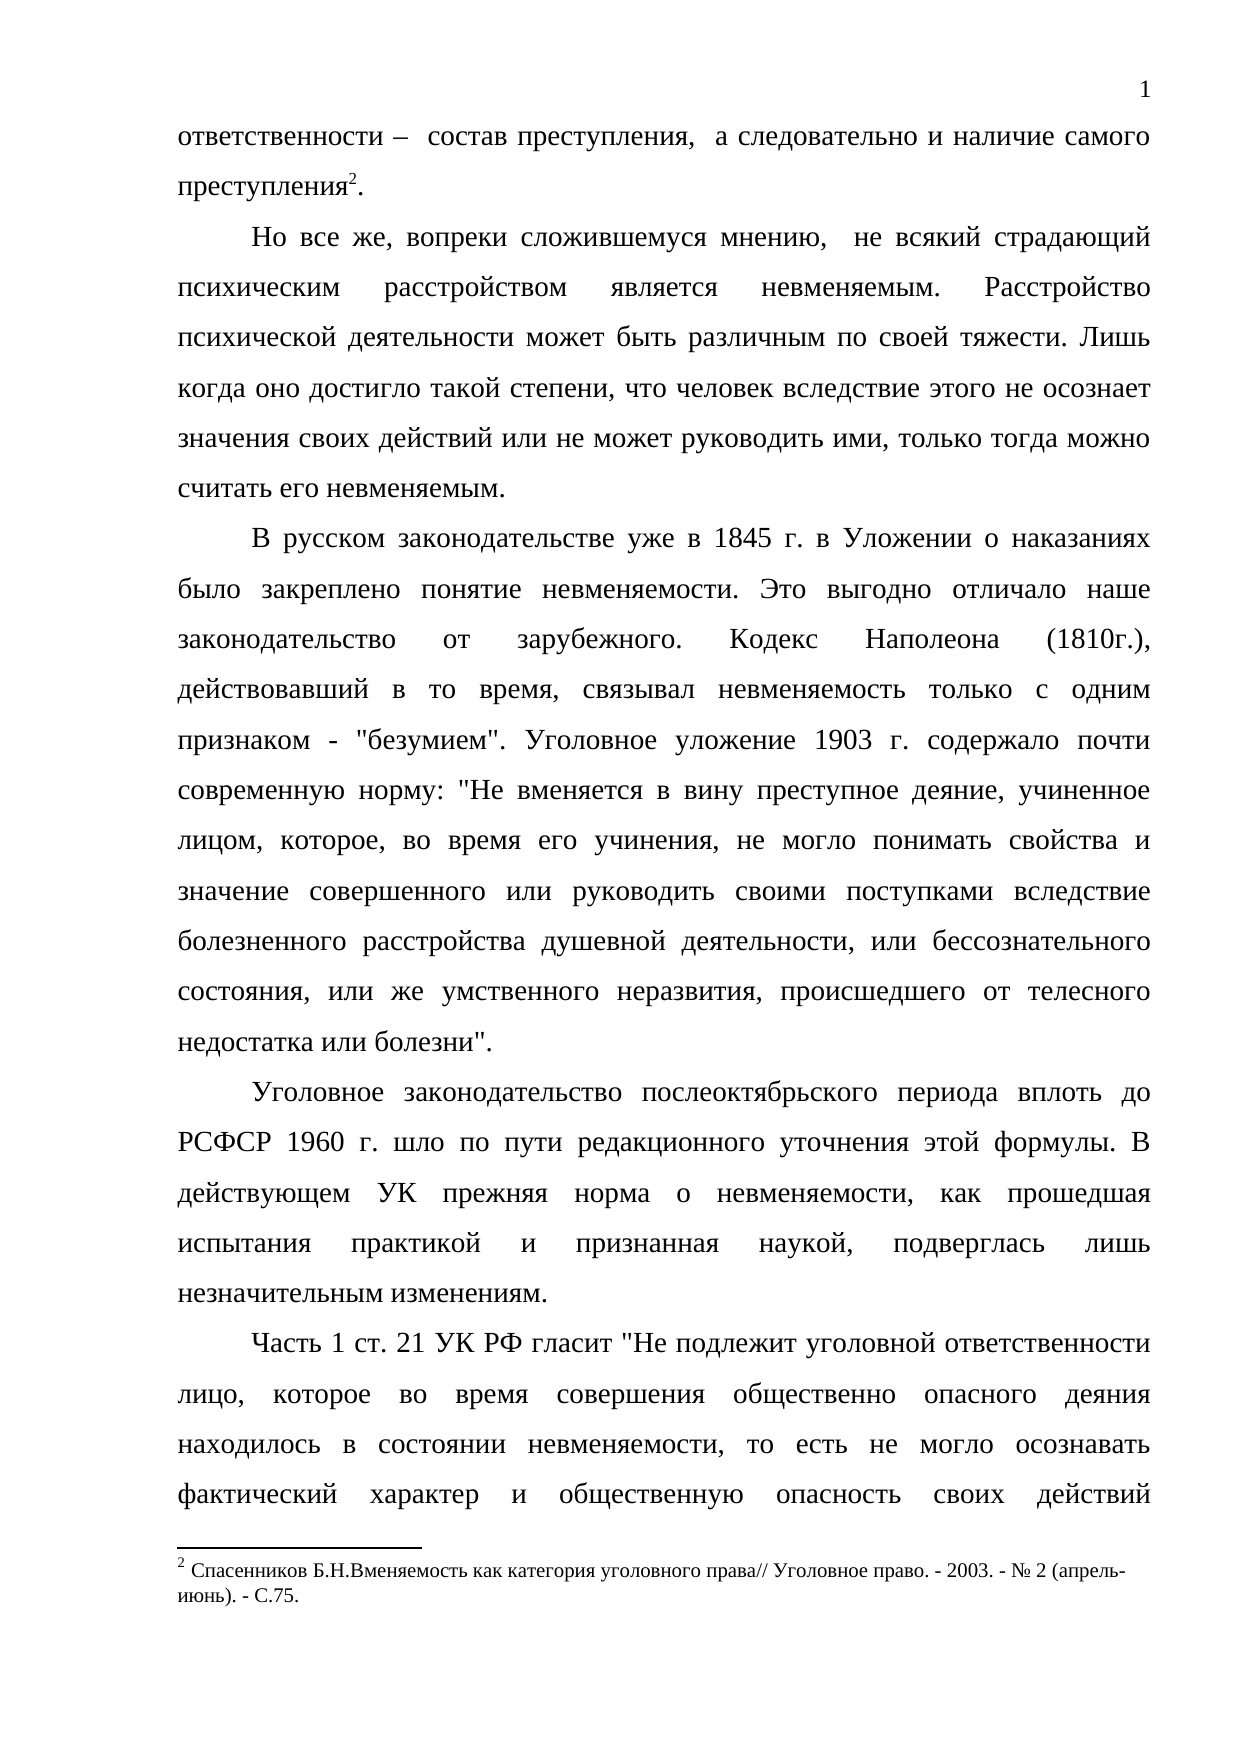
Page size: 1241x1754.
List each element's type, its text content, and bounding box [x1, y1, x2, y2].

text Уголовное законодательство послеоктябрьского периода вплоть до РСФСР . шло по пути редакционного уточнения этой формулы. В действующем УК прежняя норма о невменяемости, как прошедшая испытания практикой и признанная наукой, подверглась лишь незначительным изменениям. [177, 1074, 1152, 1309]
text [177, 118, 1152, 202]
text Но все же, вопреки сложившемуся мнению, не всякий страдающий психическим расстройством является невменяемым. Расстройство психической деятельности может быть различным по своей тяжести. Лишь когда оно достигло такой степени, что человек вследствие этого не осознает значения своих действий или не может руководить ими, только тогда можно считать его невменяемым. [177, 219, 1152, 504]
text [177, 1326, 1152, 1510]
text В русском законодательстве уже в . в Уложении о наказаниях было закреплено понятие невменяемости. Это выгодно отличало наше законодательство от зарубежного. Кодекс Наполеона (1810г.), действовавший в то время, связывал невменяемость только с одним признаком - "безумием". Уголовное уложение . содержало почти современную норму: "Не вменяется в вину преступное деяние, учиненное лицом, которое, во время его учинения, не могло понимать свойства и значение совершенного или руководить своими поступками вследствие болезненного расстройства душевной деятельности, или бессознательного состояния, или же умственного неразвития, происшедшего от телесного недостатка или болезни". [177, 521, 1152, 1057]
